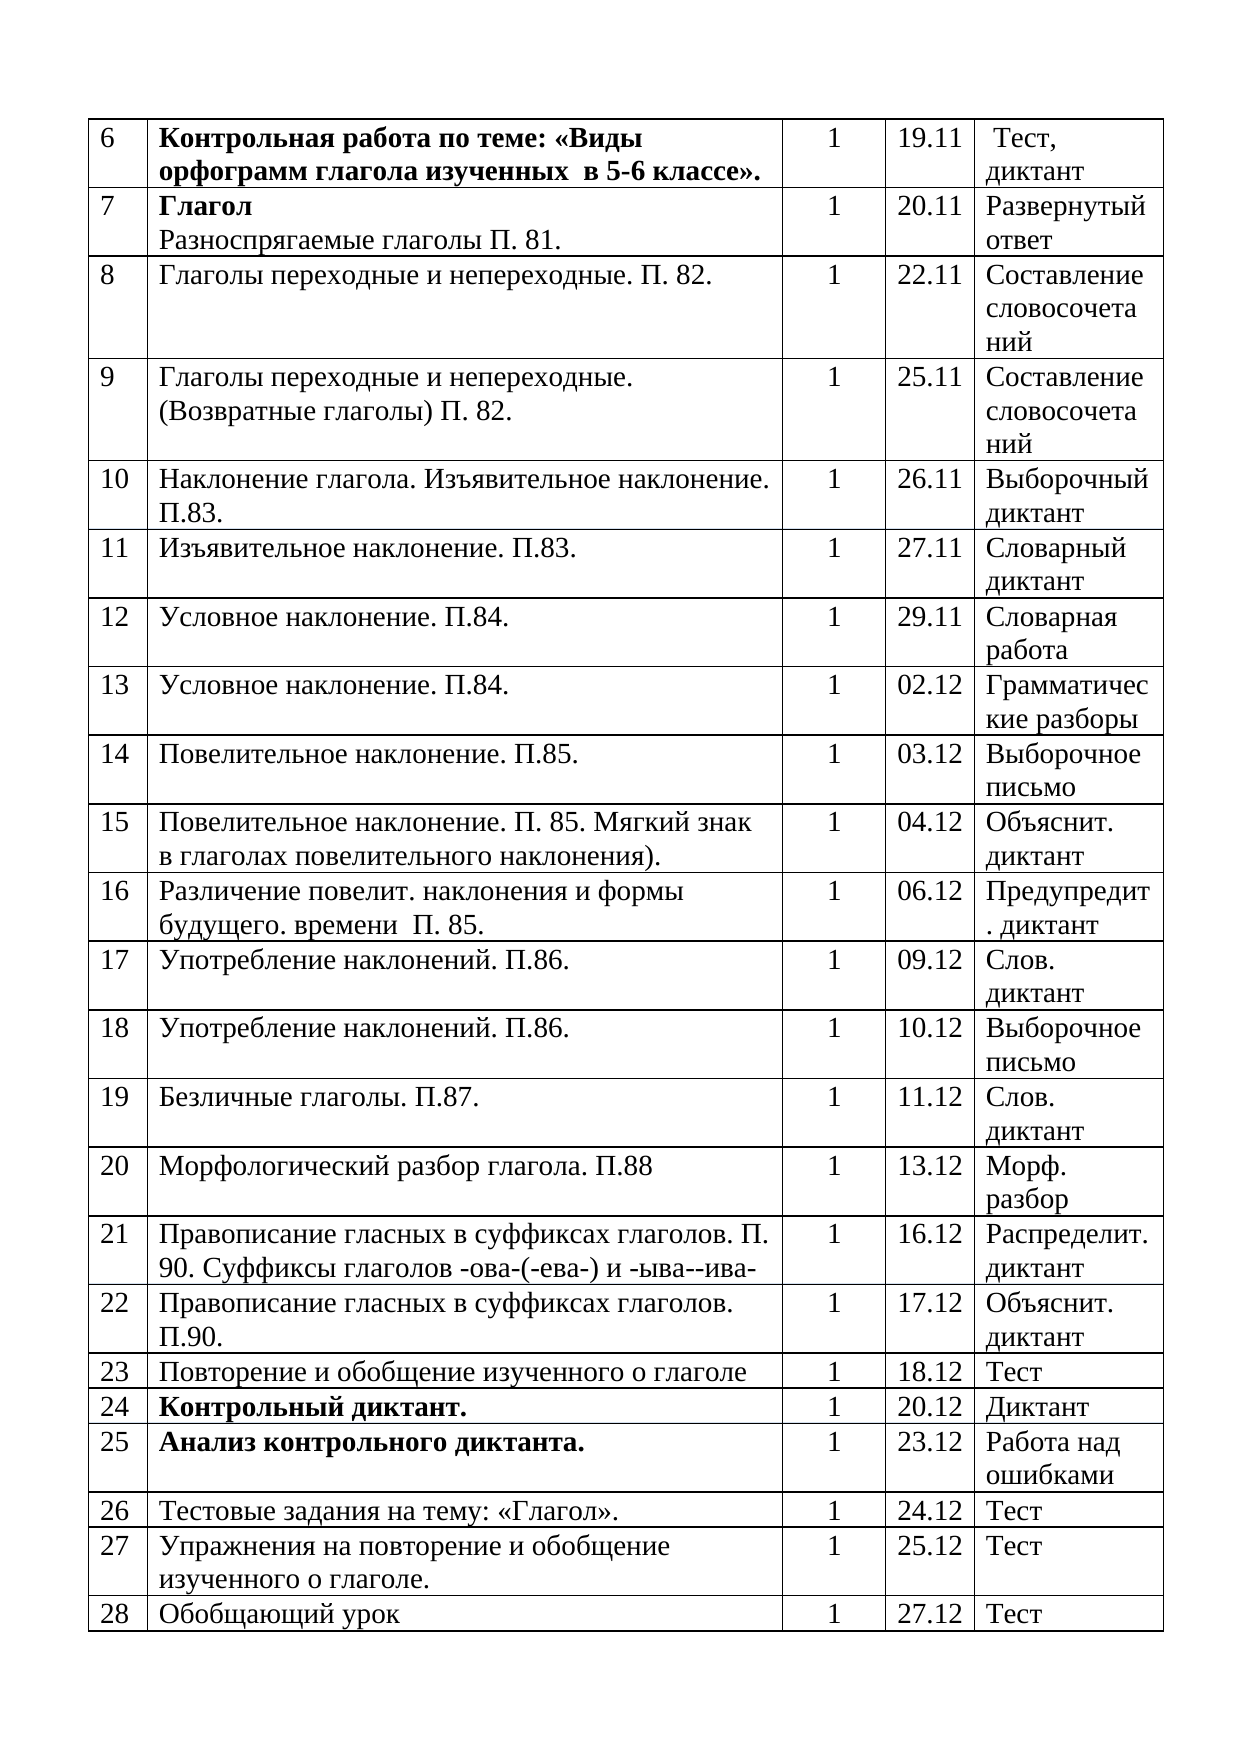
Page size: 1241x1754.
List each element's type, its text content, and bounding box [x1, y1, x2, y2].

table_cell 22.11 [886, 257, 974, 358]
table_cell 19.11 [886, 120, 974, 187]
table_cell 8 [89, 257, 147, 358]
table_cell Условное наклонение. П.84. [148, 599, 782, 666]
table_cell 29.11 [886, 599, 974, 666]
table_cell 16.12 [886, 1217, 974, 1283]
table_cell Употребление наклонений. П.86. [148, 942, 782, 1009]
table_cell Предупредит. диктант [975, 873, 1163, 940]
table_cell Грамматические разборы [975, 667, 1163, 734]
table_cell 18 [89, 1011, 147, 1078]
table_cell Тест [975, 1596, 1163, 1630]
table_cell Глаголы переходные и непереходные. П. 82. [148, 257, 782, 358]
table_cell 10.12 [886, 1011, 974, 1078]
table_cell 7 [89, 188, 147, 255]
table_cell 1 [783, 1217, 885, 1283]
table_cell 1 [783, 120, 885, 187]
table_cell Анализ контрольного диктанта. [148, 1424, 782, 1491]
table_cell Правописание гласных в суффиксах глаголов. П. 90. Суффиксы глаголов -ова-(-ева-) и -ыва--ива- [148, 1217, 782, 1283]
table_cell Распределит. диктант [975, 1217, 1163, 1283]
table_cell Словарный диктант [975, 530, 1163, 597]
table_cell 24 [89, 1389, 147, 1422]
table_cell 1 [783, 1389, 885, 1422]
table_cell 26.11 [886, 461, 974, 528]
table_cell Объяснит. диктант [975, 1285, 1163, 1352]
table_cell Выборочное письмо [975, 1011, 1163, 1078]
table_cell 1 [783, 257, 885, 358]
table_cell 17.12 [886, 1285, 974, 1352]
table_cell 25.12 [886, 1528, 974, 1595]
table_cell 09.12 [886, 942, 974, 1009]
table_cell Тестовые задания на тему: «Глагол». [148, 1493, 782, 1526]
table_cell 16 [89, 873, 147, 940]
table_cell Тест [975, 1354, 1163, 1387]
table_cell Наклонение глагола. Изъявительное наклонение. П.83. [148, 461, 782, 528]
table_cell Слов. диктант [975, 1079, 1163, 1146]
table_cell 23.12 [886, 1424, 974, 1491]
table_cell 25.11 [886, 359, 974, 460]
table_cell Тест [975, 1528, 1163, 1595]
table_cell Упражнения на повторение и обобщение изученного о глаголе. [148, 1528, 782, 1595]
table_cell 1 [783, 1148, 885, 1215]
table_cell 23 [89, 1354, 147, 1387]
table_cell Различение повелит. наклонения и формы будущего. времени П. 85. [148, 873, 782, 940]
table_cell Тест [975, 1493, 1163, 1526]
table_cell 1 [783, 736, 885, 803]
table_cell 1 [783, 359, 885, 460]
table_cell 9 [89, 359, 147, 460]
table_cell 1 [783, 461, 885, 528]
table_cell 1 [783, 1493, 885, 1526]
table_cell 10 [89, 461, 147, 528]
table_cell 1 [783, 1354, 885, 1387]
table_cell 06.12 [886, 873, 974, 940]
table_cell 11.12 [886, 1079, 974, 1146]
table_cell 18.12 [886, 1354, 974, 1387]
table_cell 20.11 [886, 188, 974, 255]
table_cell 28 [89, 1596, 147, 1630]
table_cell 21 [89, 1217, 147, 1283]
table_cell 13 [89, 667, 147, 734]
table_cell Морфологический разбор глагола. П.88 [148, 1148, 782, 1215]
table_cell Условное наклонение. П.84. [148, 667, 782, 734]
table_cell 22 [89, 1285, 147, 1352]
table_cell 13.12 [886, 1148, 974, 1215]
table_cell Составление словосочетаний [975, 257, 1163, 358]
table_cell 27.12 [886, 1596, 974, 1630]
table_cell 1 [783, 942, 885, 1009]
table_cell 1 [783, 599, 885, 666]
table_cell Повторение и обобщение изученного о глаголе [148, 1354, 782, 1387]
table_cell Употребление наклонений. П.86. [148, 1011, 782, 1078]
table_cell 14 [89, 736, 147, 803]
table_cell 12 [89, 599, 147, 666]
table_cell Безличные глаголы. П.87. [148, 1079, 782, 1146]
table_cell 1 [783, 1011, 885, 1078]
table_cell Диктант [975, 1389, 1163, 1422]
table_cell 03.12 [886, 736, 974, 803]
table_cell Глагол Разноспрягаемые глаголы П. 81. [148, 188, 782, 255]
table_cell 20 [89, 1148, 147, 1215]
table_cell Слов. диктант [975, 942, 1163, 1009]
table_cell 27 [89, 1528, 147, 1595]
table_cell Развернутый ответ [975, 188, 1163, 255]
table_cell Выборочный диктант [975, 461, 1163, 528]
table_cell 6 [89, 120, 147, 187]
table_cell Объяснит. диктант [975, 805, 1163, 872]
table_cell 1 [783, 1528, 885, 1595]
table_cell 19 [89, 1079, 147, 1146]
table_cell 1 [783, 873, 885, 940]
table_cell 1 [783, 1596, 885, 1630]
table_cell Выборочное письмо [975, 736, 1163, 803]
table_cell Повелительное наклонение. П. 85. Мягкий знак в глаголах повелительного наклонения). [148, 805, 782, 872]
table_cell Морф. разбор [975, 1148, 1163, 1215]
table_cell 20.12 [886, 1389, 974, 1422]
table_cell 25 [89, 1424, 147, 1491]
table_cell 27.11 [886, 530, 974, 597]
table_cell 02.12 [886, 667, 974, 734]
table_cell Правописание гласных в суффиксах глаголов. П.90. [148, 1285, 782, 1352]
table_cell Тест, диктант [975, 120, 1163, 187]
table_cell Обобщающий урок [148, 1596, 782, 1630]
table_cell 1 [783, 1424, 885, 1491]
table_cell Изъявительное наклонение. П.83. [148, 530, 782, 597]
table_cell 17 [89, 942, 147, 1009]
table_cell Контрольный диктант. [148, 1389, 782, 1422]
table_cell 1 [783, 667, 885, 734]
table_cell 15 [89, 805, 147, 872]
table_cell 24.12 [886, 1493, 974, 1526]
table_cell 11 [89, 530, 147, 597]
table_cell Глаголы переходные и непереходные. (Возвратные глаголы) П. 82. [148, 359, 782, 460]
table_cell Словарная работа [975, 599, 1163, 666]
table_cell Контрольная работа по теме: «Виды орфограмм глагола изученных в 5-6 классе». [148, 120, 782, 187]
table_cell 26 [89, 1493, 147, 1526]
table_cell 1 [783, 1079, 885, 1146]
table_cell 1 [783, 1285, 885, 1352]
table_cell 1 [783, 188, 885, 255]
table_cell Работа над ошибками [975, 1424, 1163, 1491]
table_cell 1 [783, 530, 885, 597]
table_cell 1 [783, 805, 885, 872]
table_cell Повелительное наклонение. П.85. [148, 736, 782, 803]
table_cell Составление словосочетаний [975, 359, 1163, 460]
table_cell 04.12 [886, 805, 974, 872]
